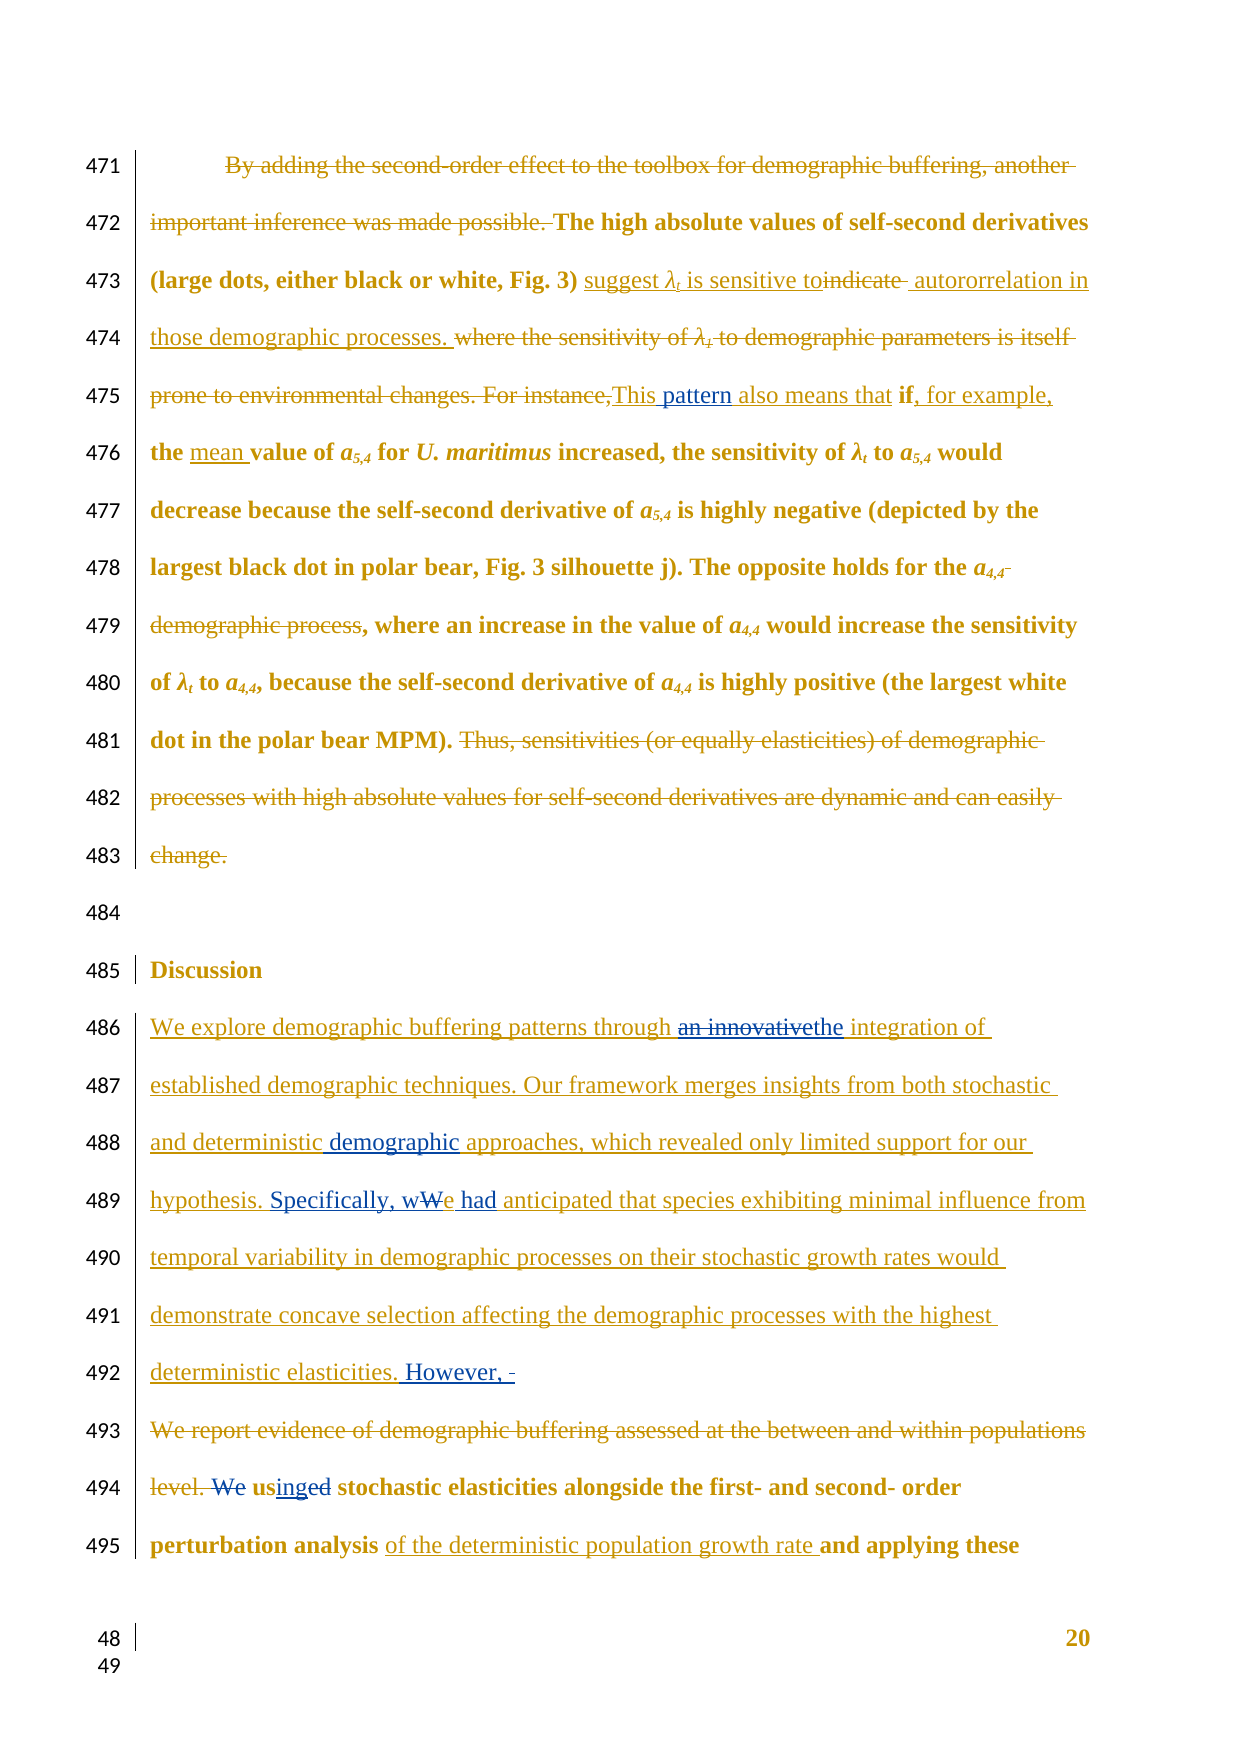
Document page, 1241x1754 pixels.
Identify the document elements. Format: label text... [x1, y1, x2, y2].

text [150, 1012, 1090, 1559]
text Discussion [150, 955, 1090, 984]
text The high absolute values of self-second derivatives (large dots, either black or white, Fig. 3) if the value of a5,4 for U. maritimus increased, the sensitivity of λt to a5,4 would decrease because the self-second derivative of a5,4 is highly negative (depicted by the largest black dot in polar bear, Fig. 3 silhouette j). The opposite holds for the a4,4, where an increase in the value of a4,4 would increase the sensitivity of λt to a4,4, because the self-second derivative of a4,4 is highly positive (the largest white dot in the polar bear MPM). [150, 150, 1090, 869]
